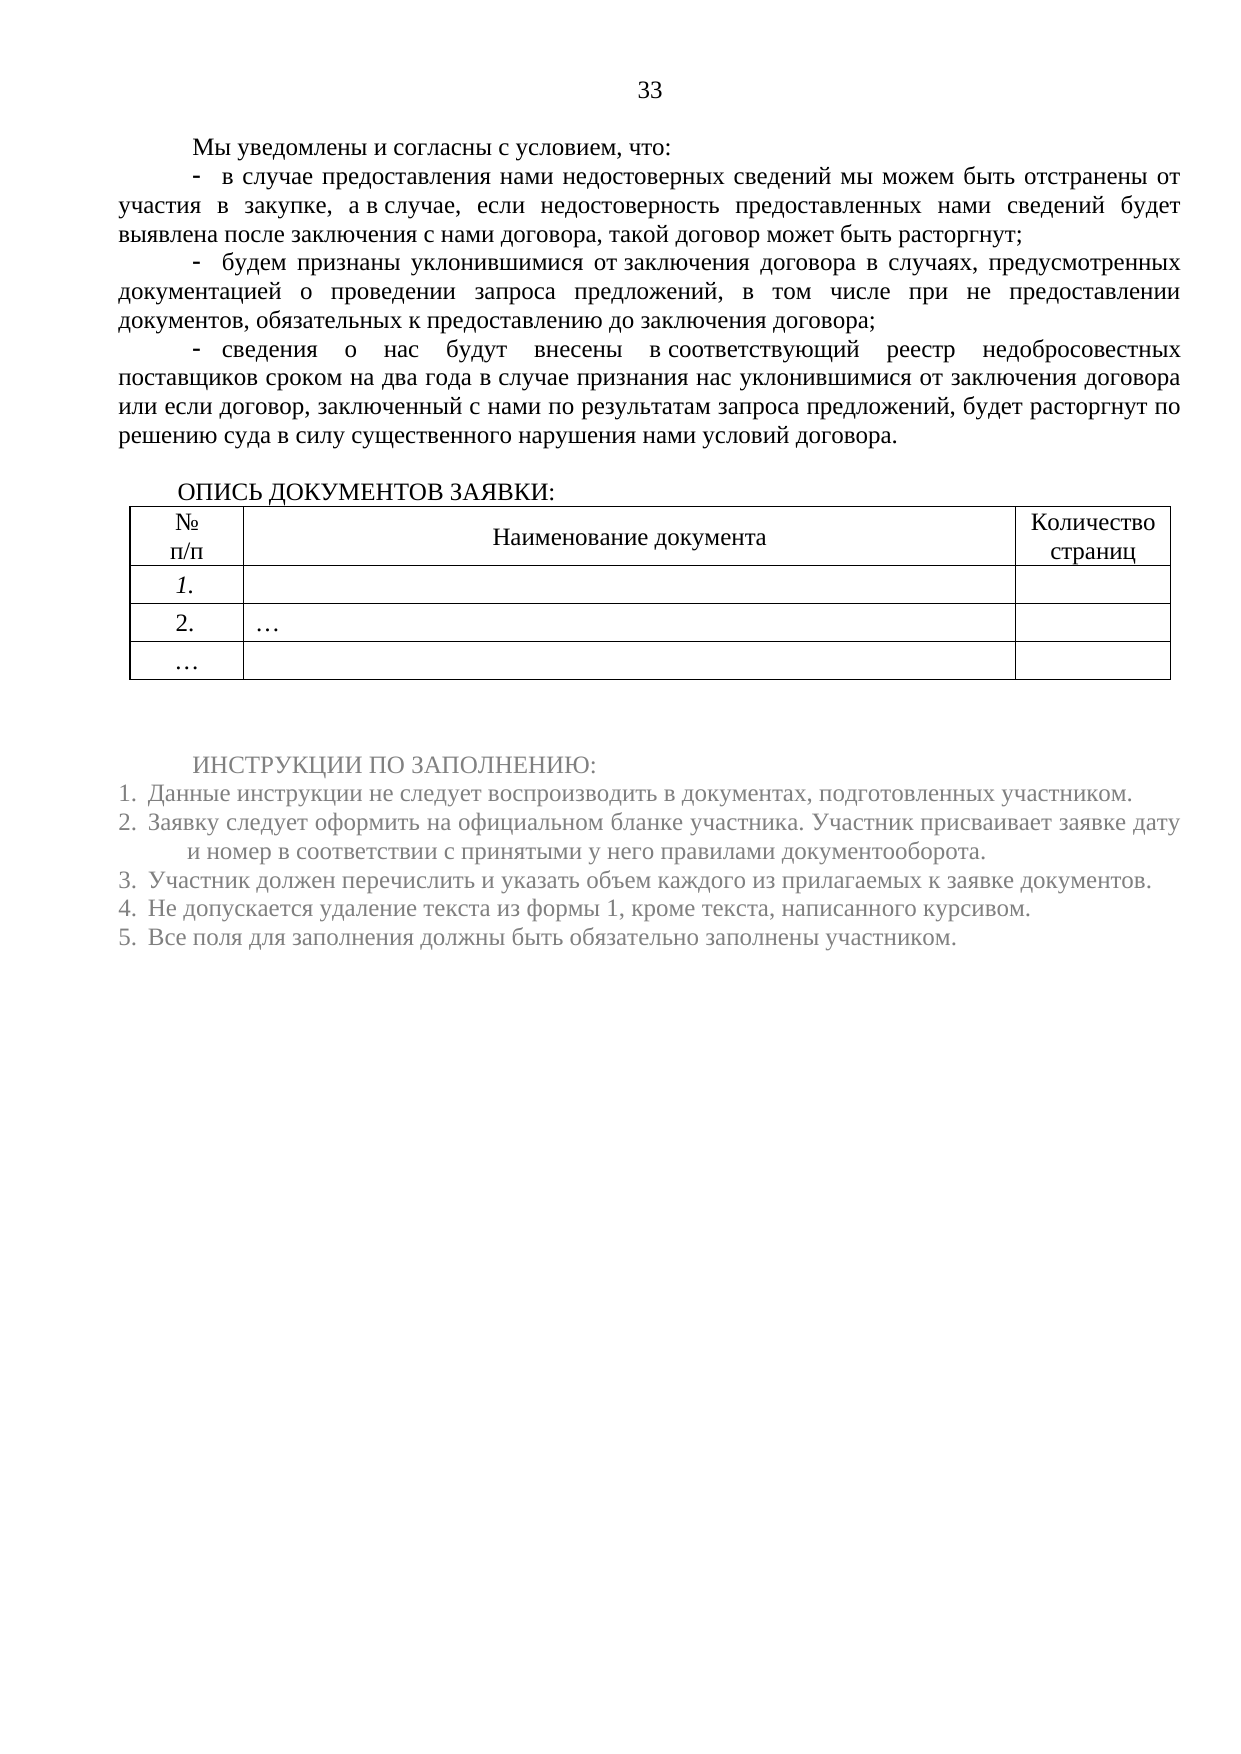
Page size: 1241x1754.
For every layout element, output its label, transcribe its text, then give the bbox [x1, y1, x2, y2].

list в случае предоставления нами недостоверных сведений мы можем быть отстранены от участия в закупке, а в случае, если недостоверность предоставленных нами сведений будет выявлена после заключения с нами договора, такой договор может быть расторгнут; [118, 161, 1181, 247]
table_cell [1016, 566, 1170, 603]
list Данные инструкции не следует воспроизводить в документах, подготовленных участником. [118, 778, 1181, 807]
table_cell [131, 566, 243, 603]
table_cell [131, 604, 243, 641]
text ИНСТРУКЦИИ ПО ЗАПОЛНЕНИЮ: [118, 750, 1181, 778]
list сведения о нас будут внесены в соответствующий реестр недобросовестных поставщиков сроком на два года в случае признания нас уклонившимися от заключения договора или если договор, заключенный с нами по результатам запроса предложений, будет расторгнут по решению суда в силу существенного нарушения нами условий договора. [118, 334, 1181, 449]
table_cell [1016, 604, 1170, 641]
text Мы уведомлены и согласны с условием, что: [118, 132, 1181, 161]
list Участник должен перечислить и указать объем каждого из прилагаемых к заявке документов. [118, 865, 1181, 893]
table_header Наименование документа [244, 507, 1015, 565]
table_cell [244, 642, 1015, 679]
text ОПИСЬ ДОКУМЕНТОВ ЗАЯВКИ: [118, 477, 1181, 506]
table_header № п/п [131, 507, 243, 565]
table_cell [1016, 642, 1170, 679]
table_cell … [244, 604, 1015, 641]
list Все поля для заполнения должны быть обязательно заполнены участником. [118, 922, 1181, 951]
list будем признаны уклонившимися от заключения договора в случаях, предусмотренных документацией о проведении запроса предложений, в том числе при не предоставлении документов, обязательных к предоставлению до заключения договора; [118, 247, 1181, 334]
table_cell … [131, 642, 243, 679]
table_header Количество страниц [1016, 507, 1170, 565]
list Не допускается удаление текста из формы 1, кроме текста, написанного курсивом. [118, 893, 1181, 922]
table_cell [244, 566, 1015, 603]
list Заявку следует оформить на официальном бланке участника. Участник присваивает заявке дату и номер в соответствии с принятыми у него правилами документооборота. [118, 807, 1181, 865]
